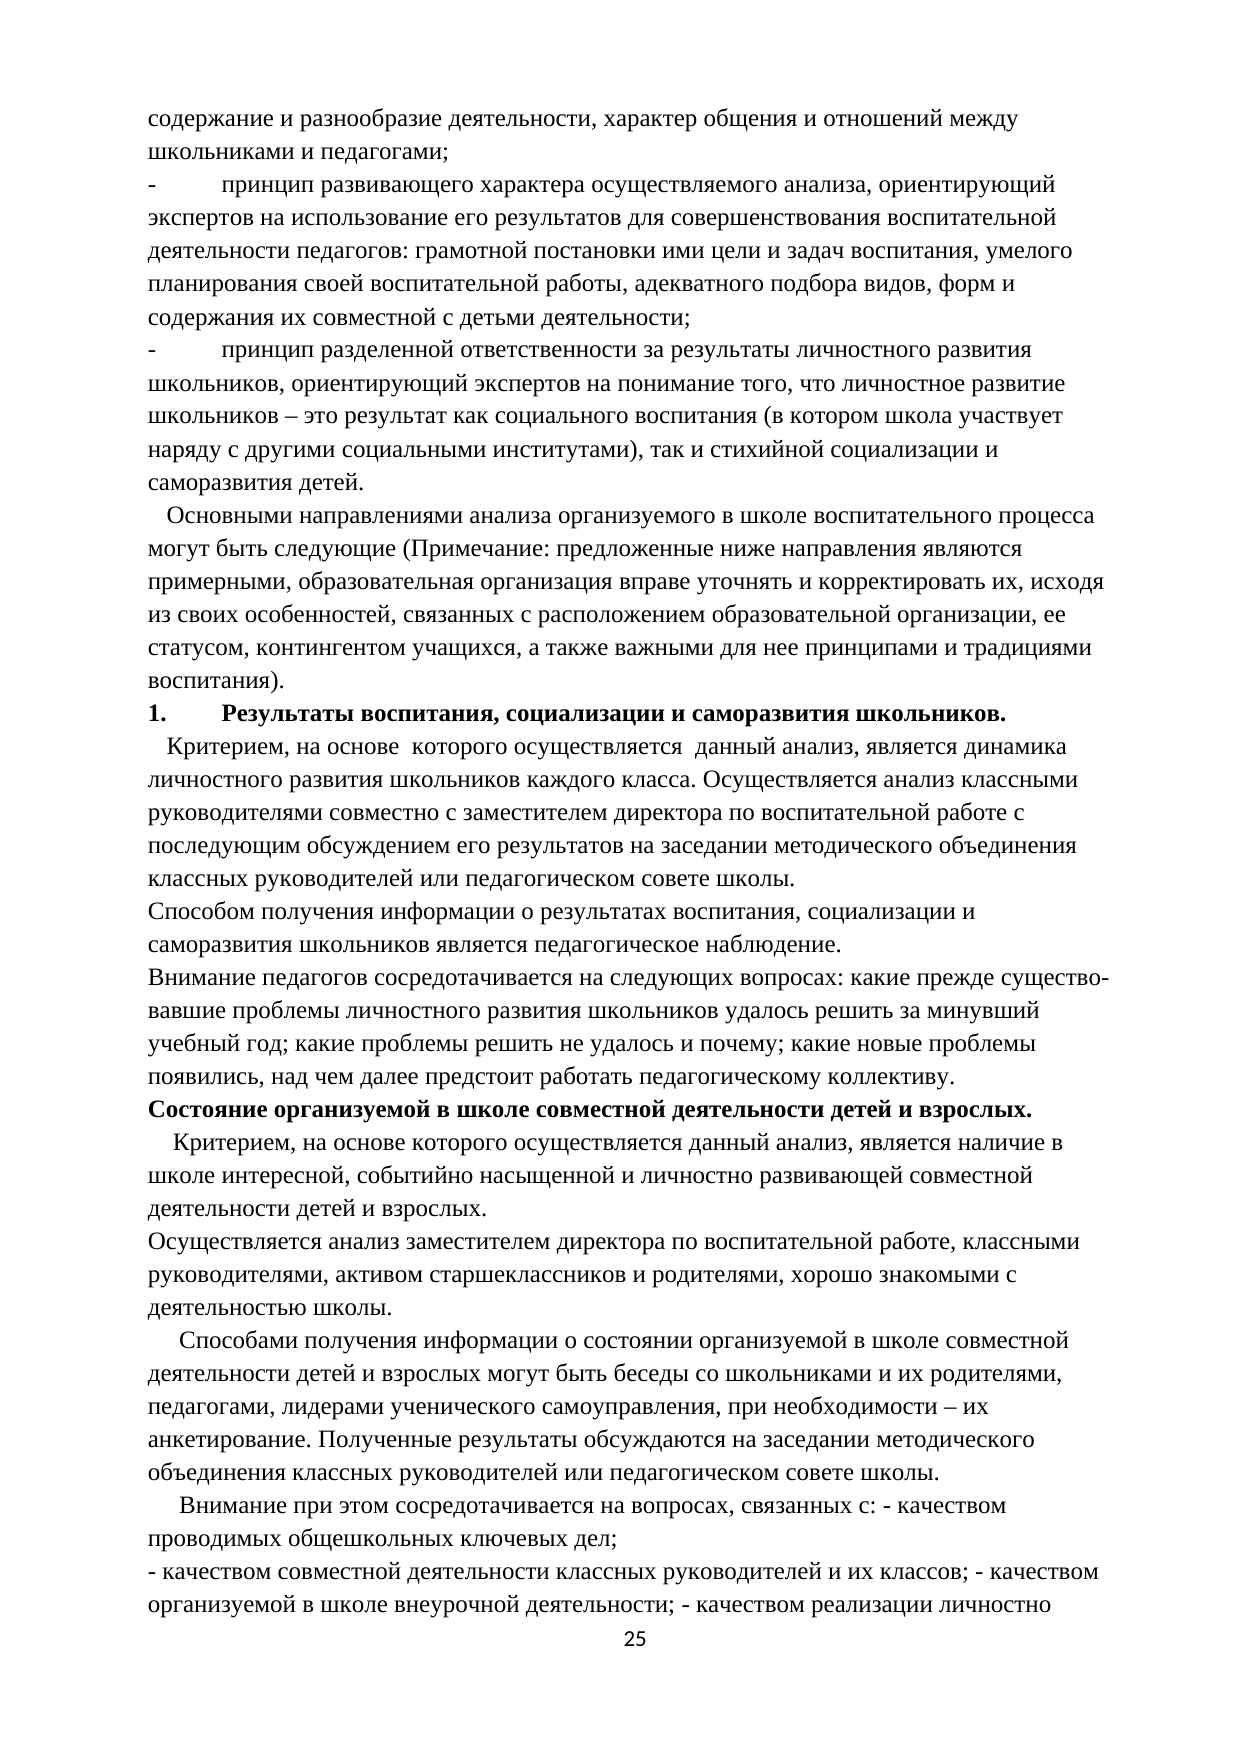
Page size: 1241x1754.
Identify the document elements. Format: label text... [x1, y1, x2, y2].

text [148, 1556, 1122, 1618]
text Критерием, на основе которого осуществляется данный анализ, является динамика личностного развития школьников каждого класса. Осуществляется анализ классными руководителями совместно с заместителем директора по воспитательной работе с последующим обсуждением его результатов на заседании методического объединения классных руководителей или педагогическом совете школы. [148, 731, 1122, 892]
text Способами получения информации о состоянии организуемой в школе совместной деятельности детей и взрослых могут быть беседы со школьниками и их родителями, педагогами, лидерами ученического самоуправления, при необходимости – их анкетирование. Полученные результаты обсуждаются на заседании методического объединения классных руководителей или педагогическом совете школы. [148, 1325, 1122, 1486]
text - принцип развивающего характера осуществляемого анализа, ориентирующий экспертов на использование его результатов для совершенствования воспитательной деятельности педагогов: грамотной постановки ими цели и задач воспитания, умелого планирования своей воспитательной работы, адекватного подбора видов, форм и содержания их совместной с детьми деятельности; [148, 169, 1122, 330]
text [148, 103, 1122, 165]
text Осуществляется анализ заместителем директора по воспитательной работе, классными руководителями, активом старшеклассников и родителями, хорошо знакомыми с деятельностью школы. [148, 1226, 1122, 1321]
text Основными направлениями анализа организуемого в школе воспитательного процесса могут быть следующие (Примечание: предложенные ниже направления являются примерными, образовательная организация вправе уточнять и корректировать их, исходя из своих особенностей, связанных с расположением образовательной организации, ее статусом, контингентом учащихся, а также важными для нее принципами и традициями воспитания). [148, 500, 1122, 693]
text Внимание при этом сосредотачивается на вопросах, связанных с: - качеством проводимых общешкольных ключевых дел; [148, 1490, 1122, 1552]
text - принцип разделенной ответственности за результаты личностного развития школьников, ориентирующий экспертов на понимание того, что личностное развитие школьников – это результат как социального воспитания (в котором школа участвует наряду с другими социальными институтами), так и стихийной социализации и саморазвития детей. [148, 334, 1122, 495]
text 1. Результаты воспитания, социализации и саморазвития школьников. [148, 698, 1122, 727]
text Критерием, на основе которого осуществляется данный анализ, является наличие в школе интересной, событийно насыщенной и личностно развивающей совместной деятельности детей и взрослых. [148, 1127, 1122, 1222]
text Внимание педагогов сосредотачивается на следующих вопросах: какие прежде существо-вавшие проблемы личностного развития школьников удалось решить за минувший учебный год; какие проблемы решить не удалось и почему; какие новые проблемы появились, над чем далее предстоит работать педагогическому коллективу. [148, 962, 1122, 1090]
text Состояние организуемой в школе совместной деятельности детей и взрослых. [148, 1094, 1122, 1123]
text Способом получения информации о результатах воспитания, социализации и саморазвития школьников является педагогическое наблюдение. [148, 896, 1122, 958]
